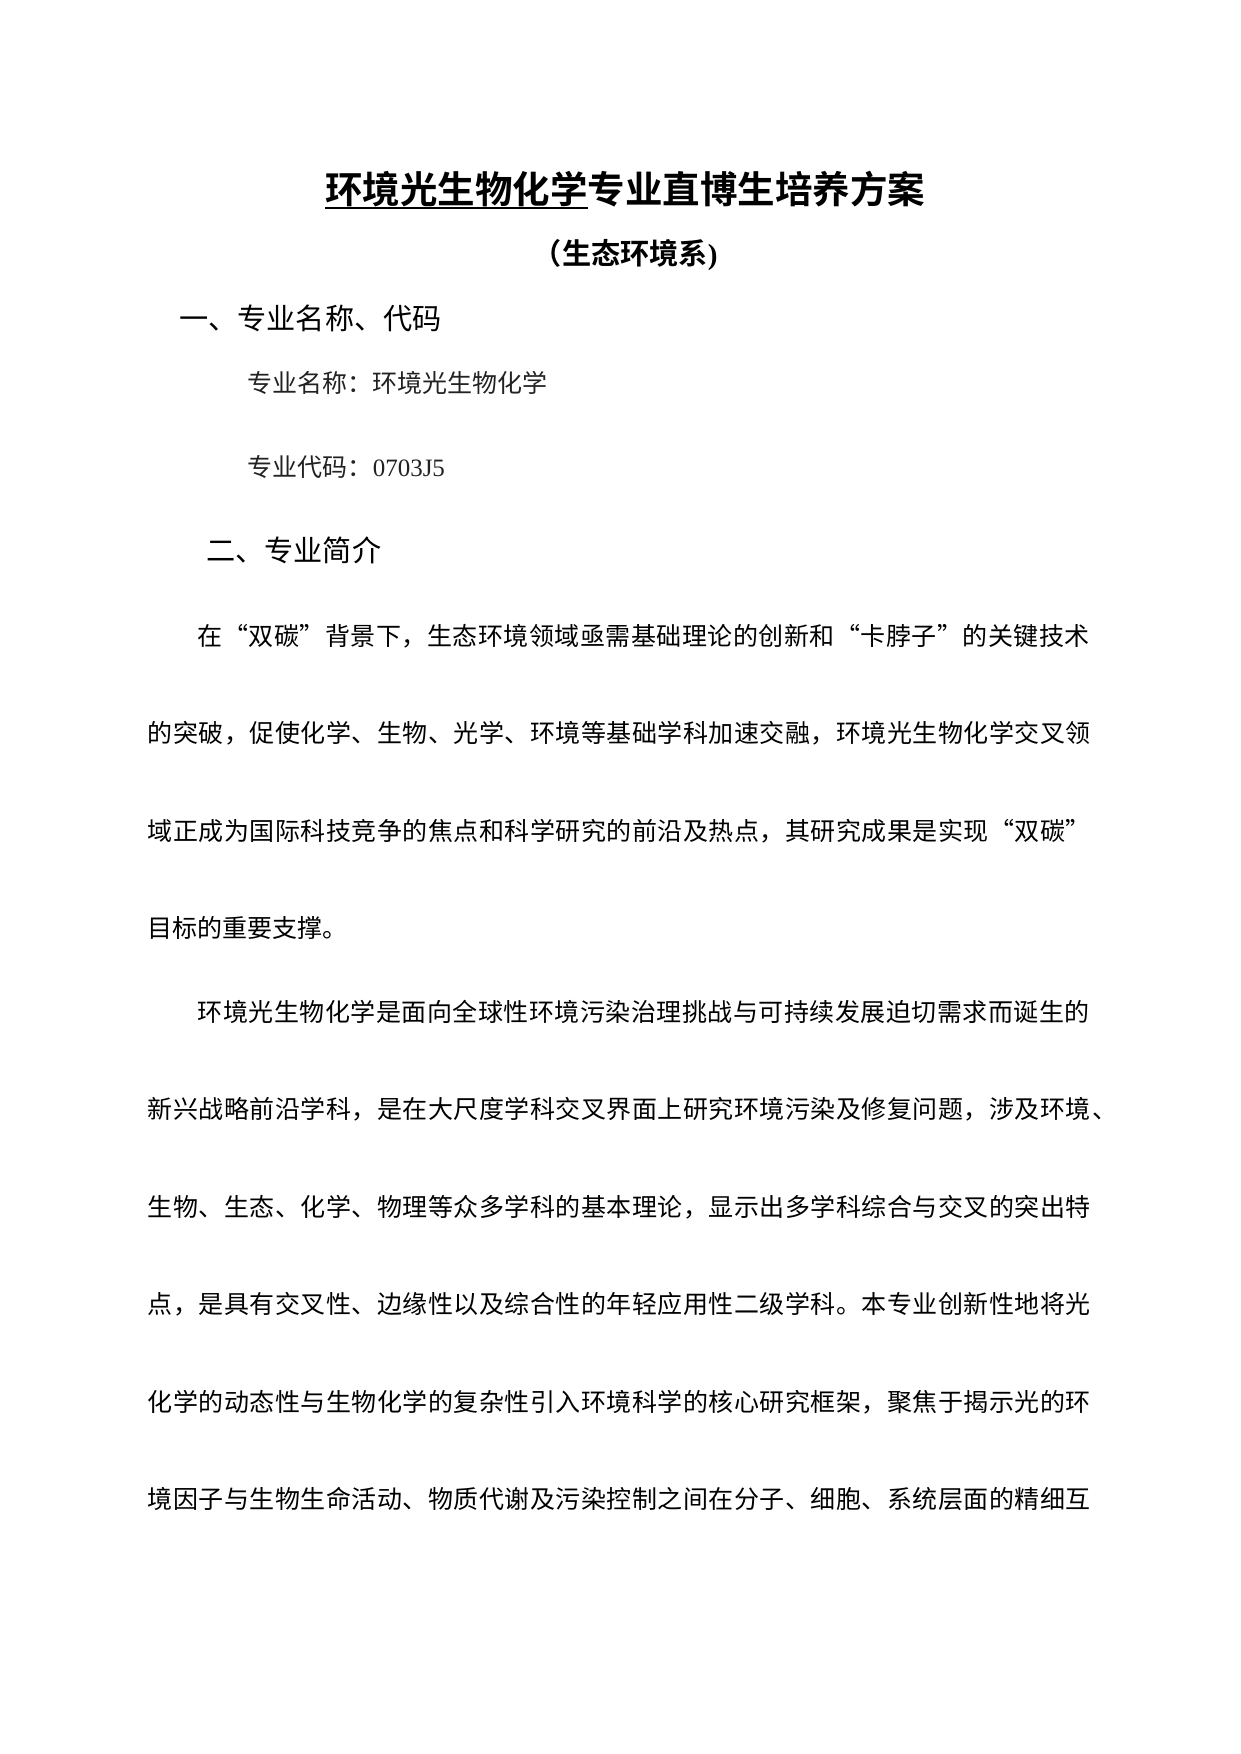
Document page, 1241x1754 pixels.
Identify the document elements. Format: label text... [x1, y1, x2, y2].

text 专业代码：0703J5 [148, 433, 1092, 498]
text 一、专业名称、代码 [148, 284, 1092, 349]
text 二、专业简介 [148, 516, 1092, 581]
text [148, 978, 1092, 1530]
text （生态环境系) [181, 219, 1069, 284]
text 在“双碳”背景下，生态环境领域亟需基础理论的创新和“卡脖子”的关键技术的突破，促使化学、生物、光学、环境等基础学科加速交融，环境光生物化学交叉领域正成为国际科技竞争的焦点和科学研究的前沿及热点，其研究成果是实现“双碳”目标的重要支撑。 [148, 602, 1092, 959]
text 环境光生物化学专业直博生培养方案 [181, 154, 1069, 219]
text 专业名称：环境光生物化学 [148, 349, 1092, 414]
